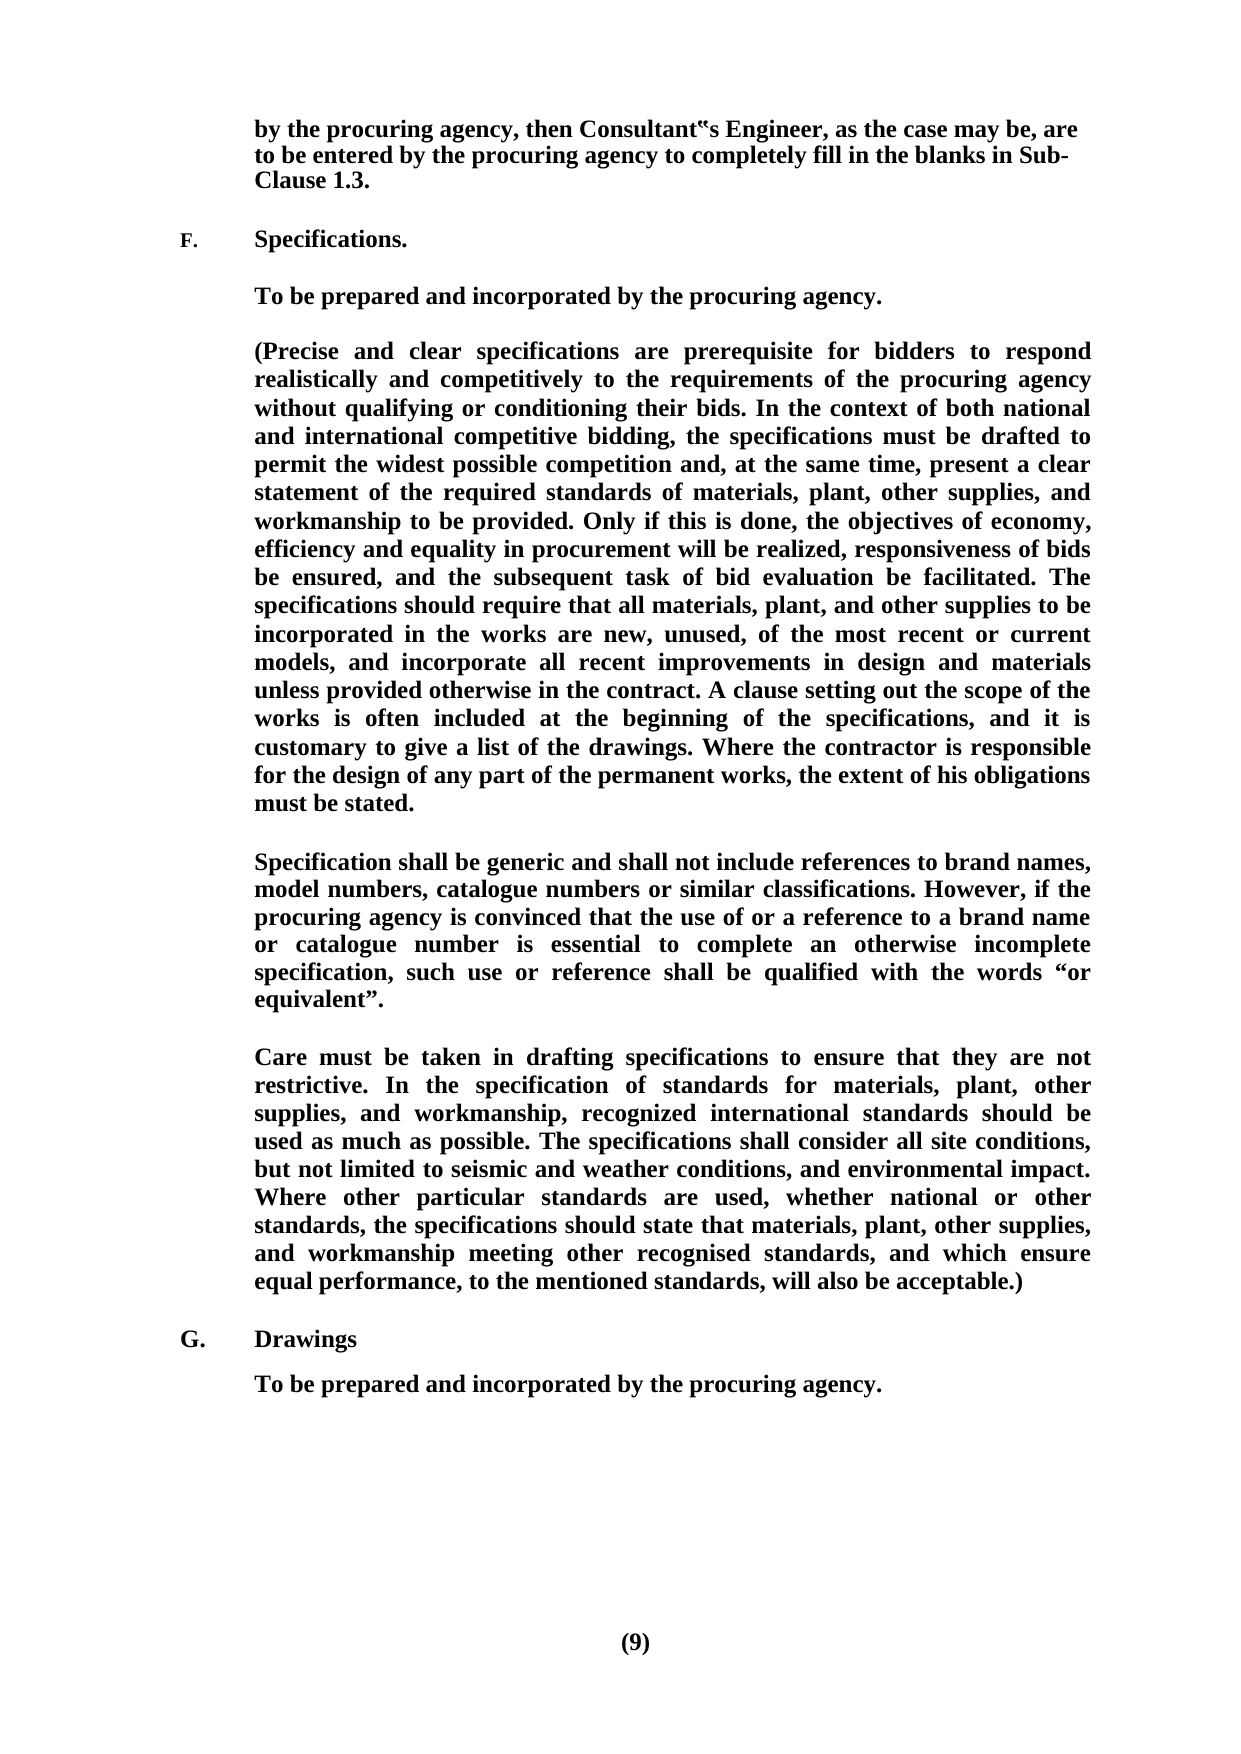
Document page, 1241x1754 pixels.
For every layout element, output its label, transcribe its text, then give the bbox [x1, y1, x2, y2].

text (9) [621, 1627, 1092, 1656]
text Specification shall be generic and shall not include references to brand names, model numbers, catalogue numbers or similar classifications. However, if the procuring agency is convinced that the use of or a reference to a brand name or catalogue number is essential to complete an otherwise incomplete specification, such use or reference shall be qualified with the words “or equivalent”. [254, 848, 1092, 1013]
list Drawings [180, 1324, 1092, 1353]
text To be prepared and incorporated by the procuring agency. [254, 1369, 1092, 1398]
text Care must be taken in drafting specifications to ensure that they are not restrictive. In the specification of standards for materials, plant, other supplies, and workmanship, recognized international standards should be used as much as possible. The specifications shall consider all site conditions, but not limited to seismic and weather conditions, and environmental impact. Where other particular standards are used, whether national or other standards, the specifications should state that materials, plant, other supplies, and workmanship meeting other recognised standards, and which ensure equal performance, to the mentioned standards, will also be acceptable.) [254, 1043, 1092, 1294]
text (Precise and clear specifications are prerequisite for bidders to respond realistically and competitively to the requirements of the procuring agency without qualifying or conditioning their bids. In the context of both national and international competitive bidding, the specifications must be drafted to permit the widest possible competition and, at the same time, present a clear statement of the required standards of materials, plant, other supplies, and workmanship to be provided. Only if this is done, the objectives of economy, efficiency and equality in procurement will be realized, responsiveness of bids be ensured, and the subsequent task of bid evaluation be facilitated. The specifications should require that all materials, plant, and other supplies to be incorporated in the works are new, unused, of the most recent or current models, and incorporate all recent improvements in design and materials unless provided otherwise in the contract. A clause setting out the scope of the works is often included at the beginning of the specifications, and it is customary to give a list of the drawings. Where the contractor is responsible for the design of any part of the permanent works, the extent of his obligations must be stated. [254, 337, 1092, 817]
text To be prepared and incorporated by the procuring agency. [254, 281, 1092, 309]
list Specifications. [180, 224, 1092, 252]
text by the procuring agency, then Consultant‟s Engineer, as the case may be, are to be entered by the procuring agency to completely fill in the blanks in Sub-Clause 1.3. [254, 117, 1092, 194]
